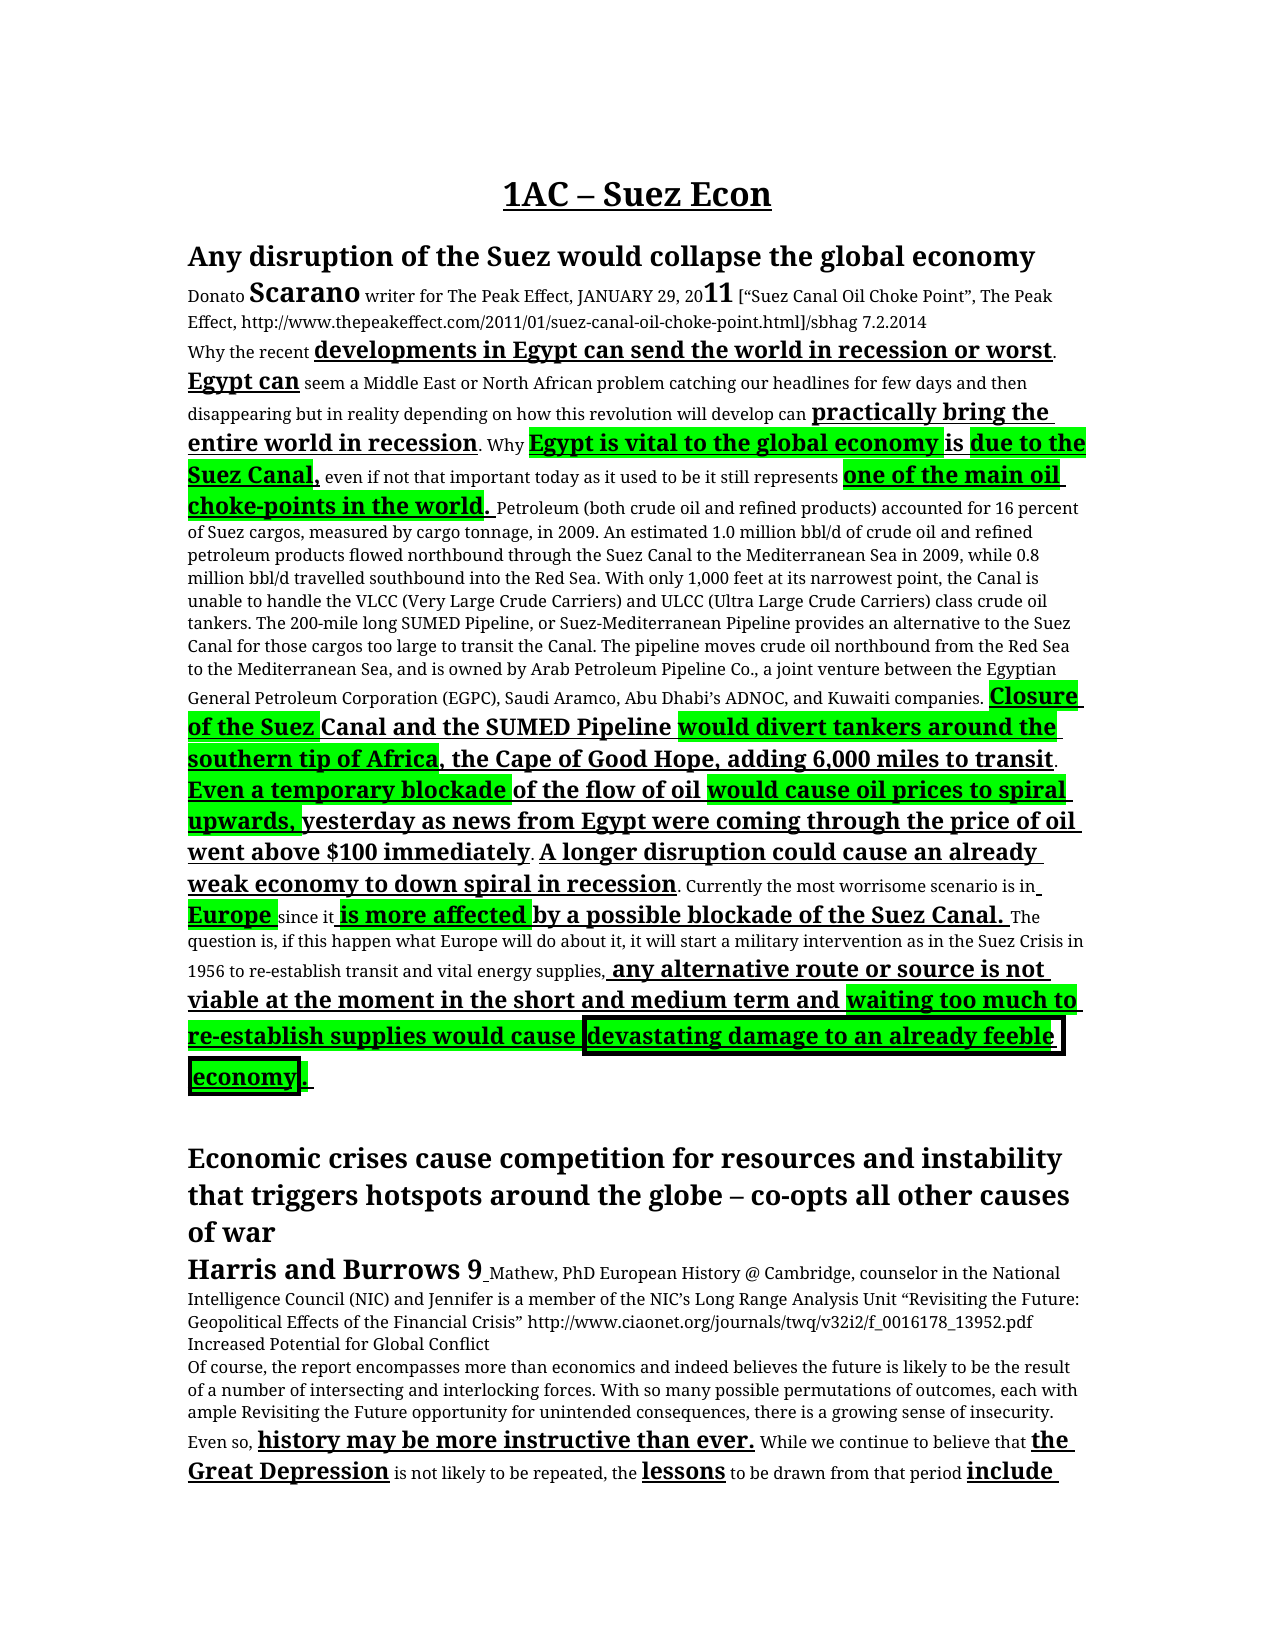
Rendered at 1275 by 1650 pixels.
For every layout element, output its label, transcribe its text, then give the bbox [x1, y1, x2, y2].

text Donato Scarano writer for The Peak Effect, JANUARY 29, 2011 [“Suez Canal Oil Choke Point”, The Peak Effect, http://www.thepeakeffect.com/2011/01/suez-canal-oil-choke-point.html]/sbhag 7.2.2014 [187, 274, 1087, 333]
subtitle Any disruption of the Suez would collapse the global economy [187, 237, 1087, 274]
subtitle Economic crises cause competition for resources and instability that triggers hotspots around the globe – co-opts all other causes of war [187, 1140, 1087, 1251]
text Why the recent developments in Egypt can send the world in recession or worst. Egypt can seem a Middle East or North African problem catching our headlines for few days and then disappearing but in reality depending on how this revolution will develop can practically bring the entire world in recession. Why Egypt is vital to the global economy is due to the Suez Canal, even if not that important today as it used to be it still represents one of the main oil choke-points in the world. Petroleum (both crude oil and refined products) accounted for 16 percent of Suez cargos, measured by cargo tonnage, in 2009. An estimated 1.0 million bbl/d of crude oil and refined petroleum products flowed northbound through the Suez Canal to the Mediterranean Sea in 2009, while 0.8 million bbl/d travelled southbound into the Red Sea. With only 1,000 feet at its narrowest point, the Canal is unable to handle the VLCC (Very Large Crude Carriers) and ULCC (Ultra Large Crude Carriers) class crude oil tankers. The 200-mile long SUMED Pipeline, or Suez-Mediterranean Pipeline provides an alternative to the Suez Canal for those cargos too large to transit the Canal. The pipeline moves crude oil northbound from the Red Sea to the Mediterranean Sea, and is owned by Arab Petroleum Pipeline Co., a joint venture between the Egyptian General Petroleum Corporation (EGPC), Saudi Aramco, Abu Dhabi’s ADNOC, and Kuwaiti companies. Closure of the Suez Canal and the SUMED Pipeline would divert tankers around the southern tip of Africa, the Cape of Good Hope, adding 6,000 miles to transit. Even a temporary blockade of the flow of oil would cause oil prices to spiral upwards, yesterday as news from Egypt were coming through the price of oil went above $100 immediately. A longer disruption could cause an already weak economy to down spiral in recession. Currently the most worrisome scenario is in Europe since it is more affected by a possible blockade of the Suez Canal. The question is, if this happen what Europe will do about it, it will start a military intervention as in the Suez Crisis in 1956 to re-establish transit and vital energy supplies, any alternative route or source is not viable at the moment in the short and medium term and waiting too much to re-establish supplies would cause devastating damage to an already feeble economy. [187, 333, 1087, 1096]
text Harris and Burrows 9 Mathew, PhD European History @ Cambridge, counselor in the National Intelligence Council (NIC) and Jennifer is a member of the NIC’s Long Range Analysis Unit “Revisiting the Future: Geopolitical Effects of the Financial Crisis” http://www.ciaonet.org/journals/twq/v32i2/f_0016178_13952.pdf Increased Potential for Global Conflict [187, 1251, 1087, 1356]
subtitle 1AC – Suez Econ [187, 171, 1087, 216]
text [187, 1356, 1087, 1486]
